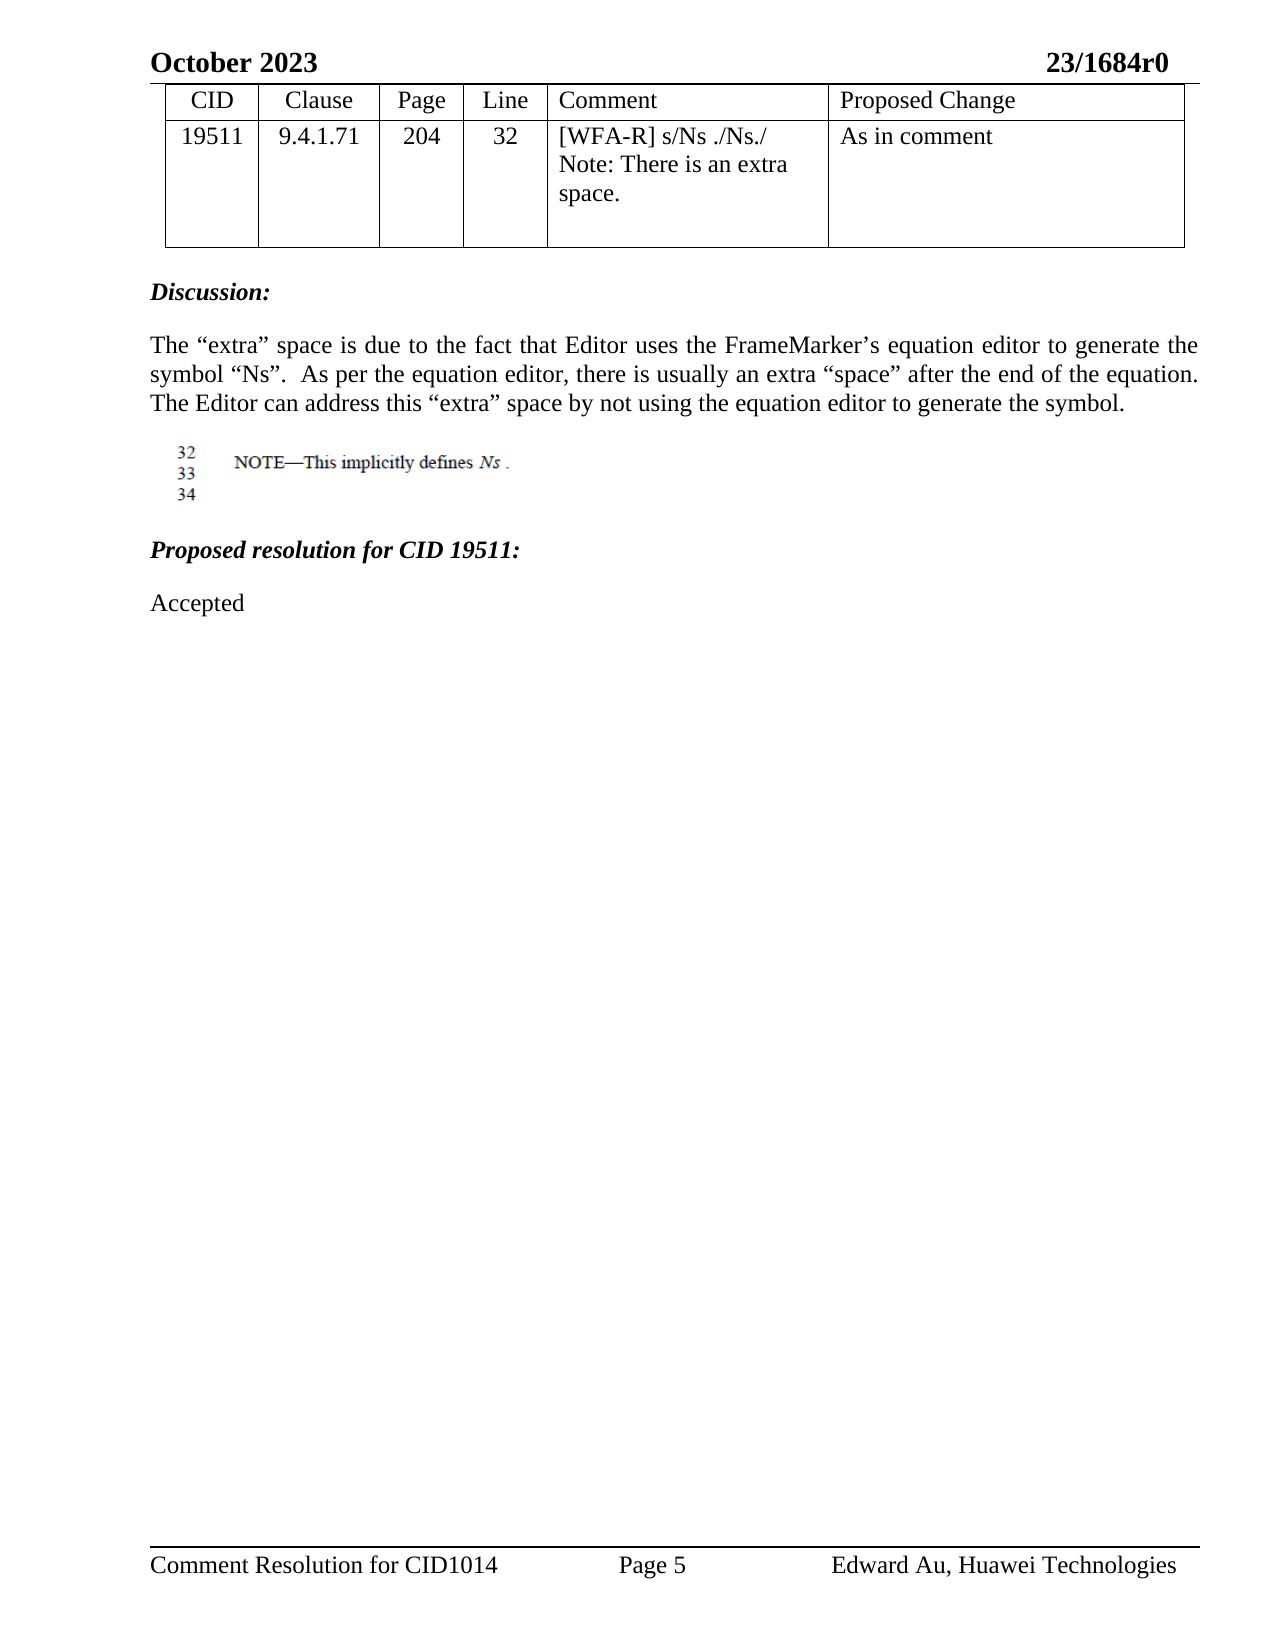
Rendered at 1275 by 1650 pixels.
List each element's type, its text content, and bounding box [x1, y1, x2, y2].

text Proposed resolution for CID 19511: [150, 535, 1200, 563]
table_cell [WFA-R] s/Ns ./Ns./ Note: There is an extra space. [548, 121, 828, 247]
table_header Proposed Change [829, 85, 1184, 120]
table_cell 204 [380, 121, 463, 247]
table_cell 19511 [166, 121, 258, 247]
table_header Line [464, 85, 547, 120]
table_header Page [380, 85, 463, 120]
table_cell 32 [464, 121, 547, 247]
table_header CID [166, 85, 258, 120]
table_header Comment [548, 85, 828, 120]
text The “extra” space is due to the fact that Editor uses the FrameMarker’s equation editor to generate the symbol “Ns”. As per the equation editor, there is usually an extra “space” after the end of the equation. The Editor can address this “extra” space by not using the equation editor to generate the symbol. [150, 331, 1200, 417]
table_header Clause [259, 85, 379, 120]
table_cell 9.4.1.71 [259, 121, 379, 247]
text Accepted [150, 588, 1200, 617]
text Discussion: [150, 277, 1200, 306]
table_cell As in comment [829, 121, 1184, 247]
